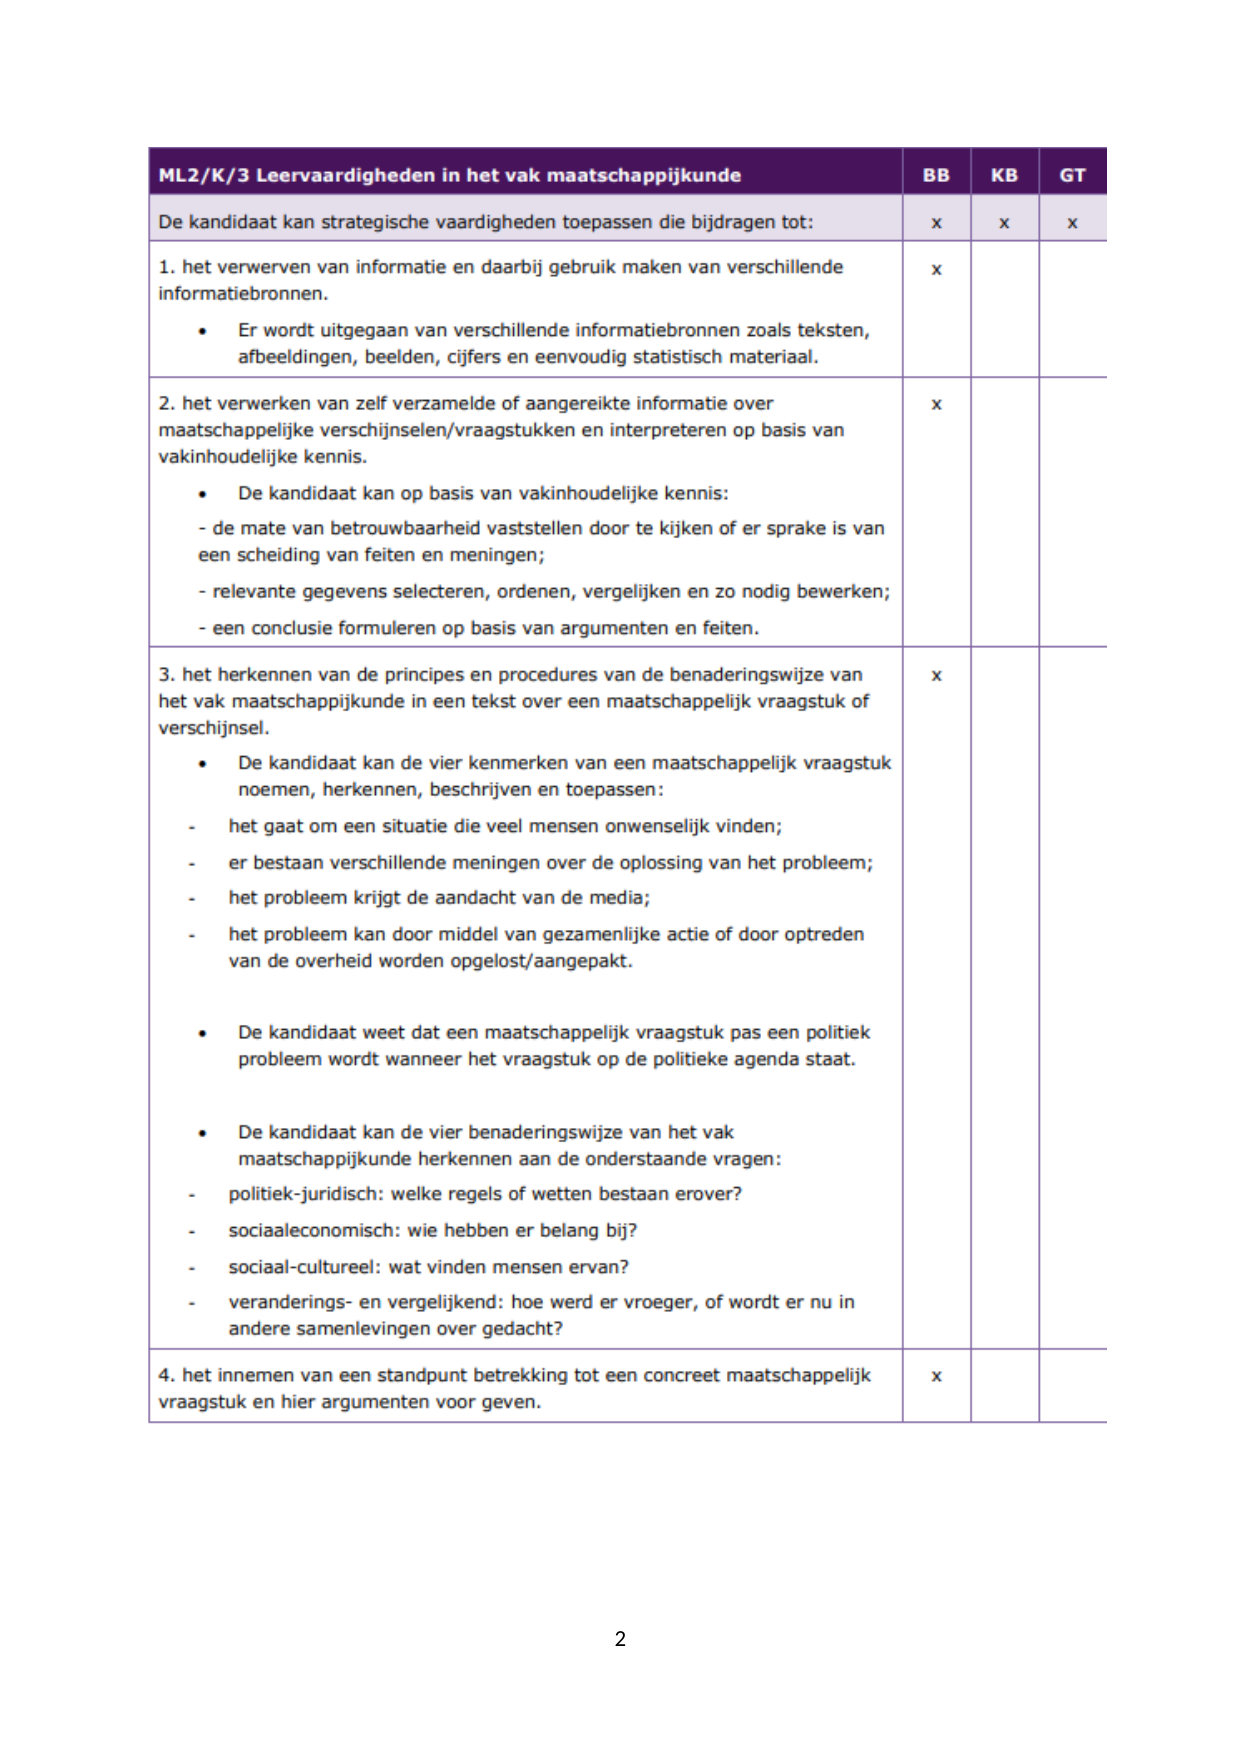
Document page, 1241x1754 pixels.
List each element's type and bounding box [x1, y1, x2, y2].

picture [147, 147, 1107, 1425]
